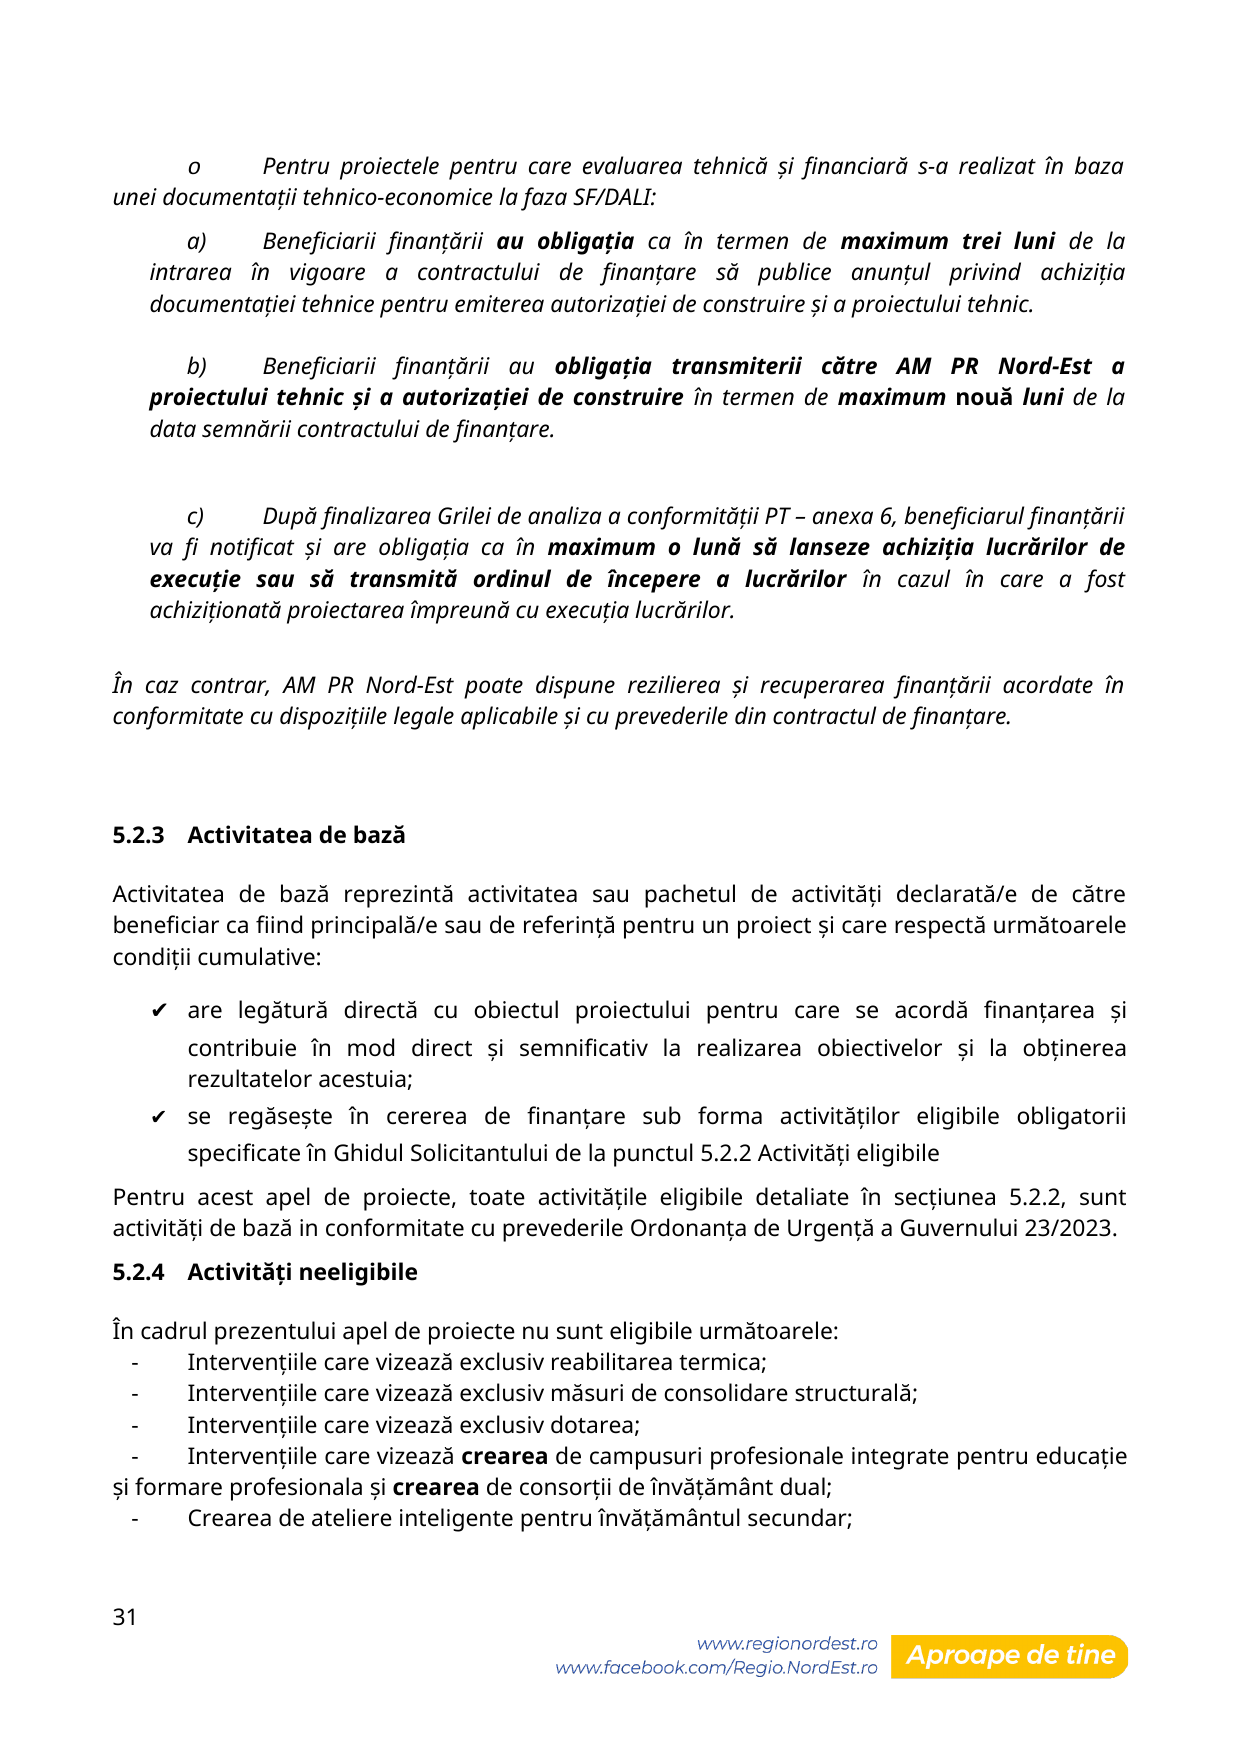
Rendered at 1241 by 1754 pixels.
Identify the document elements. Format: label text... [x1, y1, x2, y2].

picture [541, 1632, 1129, 1681]
list Intervențiile care vizează exclusiv dotarea; [112, 1408, 1128, 1440]
list Activități neeligibile [112, 1255, 1128, 1287]
list se regăsește în cererea de finanțare sub forma activităților eligibile obligatorii specificate în Ghidul Solicitantului de la punctul 5.2.2 Activități eligibile [150, 1094, 1128, 1168]
list Activitatea de bază [112, 819, 1128, 850]
list Beneficiarii finanțării au obligația transmiterii către AM PR Nord-Est a proiectului tehnic și a autorizației de construire în termen de maximum nouă luni de la data semnării contractului de finanțare. [149, 350, 1128, 444]
text În cadrul prezentului apel de proiecte nu sunt eligibile următoarele: [112, 1315, 1128, 1346]
list După finalizarea Grilei de analiza a conformității PT – anexa 6, beneficiarul finanțării va fi notificat și are obligația ca în maximum o lună să lanseze achiziția lucrărilor de execuție sau să transmită ordinul de începere a lucrărilor în cazul în care a fost achiziționată proiectarea împreună cu execuția lucrărilor. [149, 500, 1128, 625]
list Intervențiile care vizează exclusiv reabilitarea termica; [112, 1346, 1128, 1377]
list Crearea de ateliere inteligente pentru învățământul secundar; [112, 1502, 1128, 1533]
text În caz contrar, AM PR Nord-Est poate dispune rezilierea și recuperarea finanțării acordate în conformitate cu dispozițiile legale aplicabile și cu prevederile din contractul de finanțare. [112, 669, 1128, 731]
list Pentru proiectele pentru care evaluarea tehnică și financiară s-a realizat în baza unei documentații tehnico-economice la faza SF/DALI: [112, 150, 1128, 213]
text Pentru acest apel de proiecte, toate activitățile eligibile detaliate în secțiunea 5.2.2, sunt activități de bază in conformitate cu prevederile Ordonanța de Urgență a Guvernului 23/2023. [112, 1180, 1128, 1243]
list are legătură directă cu obiectul proiectului pentru care se acordă finanțarea și contribuie în mod direct și semnificativ la realizarea obiectivelor și la obținerea rezultatelor acestuia; [150, 984, 1128, 1094]
list Intervențiile care vizează exclusiv măsuri de consolidare structurală; [112, 1377, 1128, 1408]
list Intervențiile care vizează crearea de campusuri profesionale integrate pentru educație și formare profesionala și crearea de consorții de învățământ dual; [112, 1440, 1128, 1502]
list Beneficiarii finanțării au obligația ca în termen de maximum trei luni de la intrarea în vigoare a contractului de finanțare să publice anunțul privind achiziția documentației tehnice pentru emiterea autorizației de construire și a proiectului tehnic. [149, 225, 1128, 319]
text Activitatea de bază reprezintă activitatea sau pachetul de activități declarată/e de către beneficiar ca fiind principală/e sau de referință pentru un proiect și care respectă următoarele condiții cumulative: [112, 878, 1128, 972]
